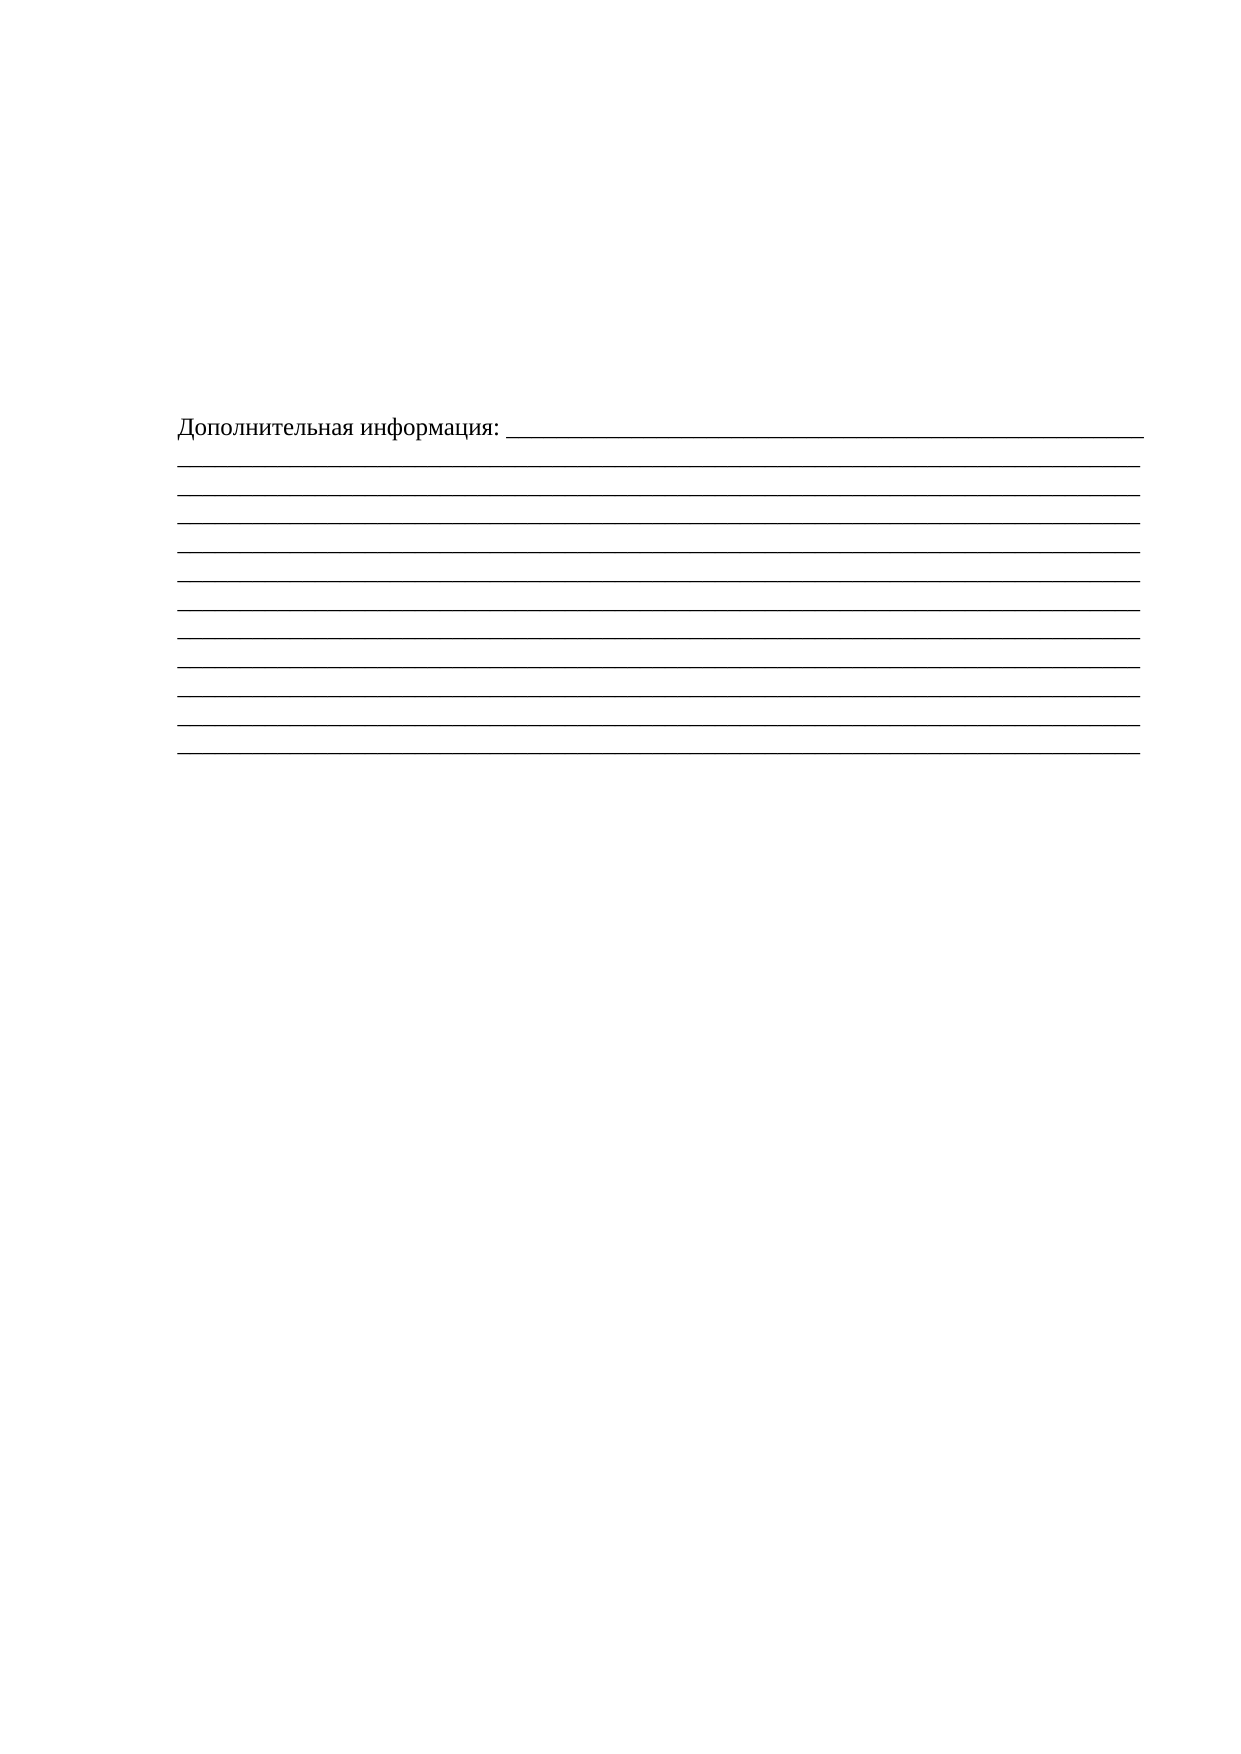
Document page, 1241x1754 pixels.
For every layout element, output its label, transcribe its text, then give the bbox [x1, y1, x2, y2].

text _______________________________________________________________________________________________________________________________________________________________________________________________________________________________________________________________________________________________________________________________________________________________________________________________________________________________________________________________________________________________________________________________________________________________________________________________________________________________________________________________________________________________________________________________________________________________________________________________________________________________________________________________________________ [177, 441, 1152, 757]
text Дополнительная информация: ___________________________________________________ [177, 412, 1152, 441]
